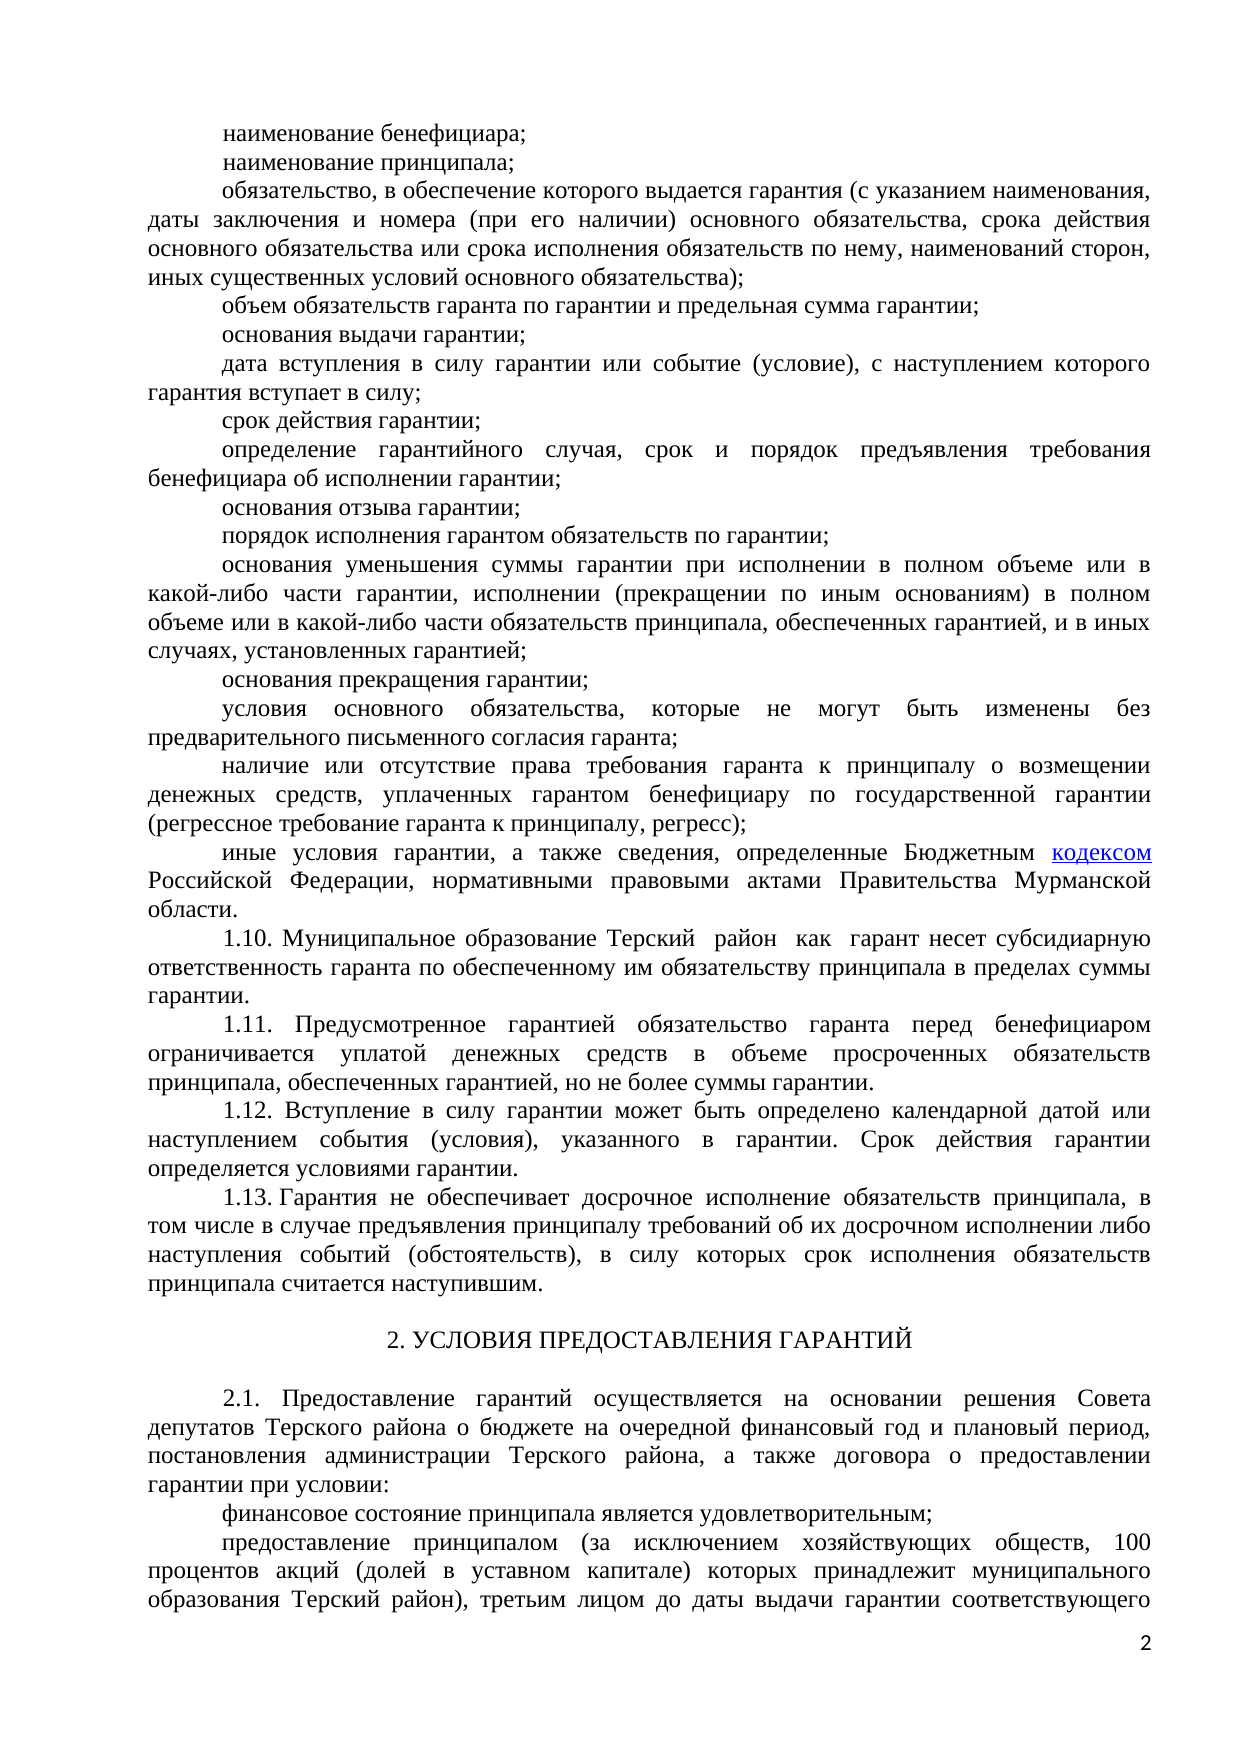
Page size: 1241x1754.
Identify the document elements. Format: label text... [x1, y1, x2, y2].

text наличие или отсутствие права требования гаранта к принципалу о возмещении денежных средств, уплаченных гарантом бенефициару по государственной гарантии (регрессное требование гаранта к принципалу, регресс); [148, 751, 1152, 837]
text иные условия гарантии, а также сведения, определенные Бюджетным кодексом Российской Федерации, нормативными правовыми актами Правительства Мурманской области. [148, 837, 1152, 923]
text 1.13. Гарантия не обеспечивает досрочное исполнение обязательств принципала, в том числе в случае предъявления принципалу требований об их досрочном исполнении либо наступления событий (обстоятельств), в силу которых срок исполнения обязательств принципала считается наступившим. [148, 1182, 1152, 1297]
text 1.11. Предусмотренное гарантией обязательство гаранта перед бенефициаром ограничивается уплатой денежных средств в объеме просроченных обязательств принципала, обеспеченных гарантией, но не более суммы гарантии. [148, 1009, 1152, 1096]
text основания прекращения гарантии; [148, 664, 1152, 693]
text 1.10. Муниципальное образование Терский район как гарант несет субсидиарную ответственность гаранта по обеспеченному им обязательству принципала в пределах суммы гарантии. [148, 923, 1152, 1009]
text условия основного обязательства, которые не могут быть изменены без предварительного письменного согласия гаранта; [148, 693, 1152, 751]
text наименование принципала; [148, 147, 1152, 176]
text финансовое состояние принципала является удовлетворительным; [148, 1498, 1152, 1527]
text объем обязательств гаранта по гарантии и предельная сумма гарантии; [148, 291, 1152, 319]
text 2. УСЛОВИЯ ПРЕДОСТАВЛЕНИЯ ГАРАНТИЙ [148, 1326, 1152, 1354]
text наименование бенефициара; [148, 118, 1152, 147]
text 2.1. Предоставление гарантий осуществляется на основании решения Совета депутатов Терского района о бюджете на очередной финансовый год и плановый период, постановления администрации Терского района, а также договора о предоставлении гарантии при условии: [148, 1383, 1152, 1498]
text дата вступления в силу гарантии или событие (условие), с наступлением которого гарантия вступает в силу; [148, 348, 1152, 406]
text порядок исполнения гарантом обязательств по гарантии; [148, 521, 1152, 549]
text основания отзыва гарантии; [148, 492, 1152, 521]
text обязательство, в обеспечение которого выдается гарантия (с указанием наименования, даты заключения и номера (при его наличии) основного обязательства, срока действия основного обязательства или срока исполнения обязательств по нему, наименований сторон, иных существенных условий основного обязательства); [148, 176, 1152, 291]
text основания уменьшения суммы гарантии при исполнении в полном объеме или в какой-либо части гарантии, исполнении (прекращении по иным основаниям) в полном объеме или в какой-либо части обязательств принципала, обеспеченных гарантией, и в иных случаях, установленных гарантией; [148, 549, 1152, 664]
text определение гарантийного случая, срок и порядок предъявления требования бенефициара об исполнении гарантии; [148, 434, 1152, 492]
text основания выдачи гарантии; [148, 319, 1152, 348]
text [148, 1527, 1152, 1613]
text срок действия гарантии; [148, 406, 1152, 434]
text 1.12. Вступление в силу гарантии может быть определено календарной датой или наступлением события (условия), указанного в гарантии. Срок действия гарантии определяется условиями гарантии. [148, 1096, 1152, 1182]
